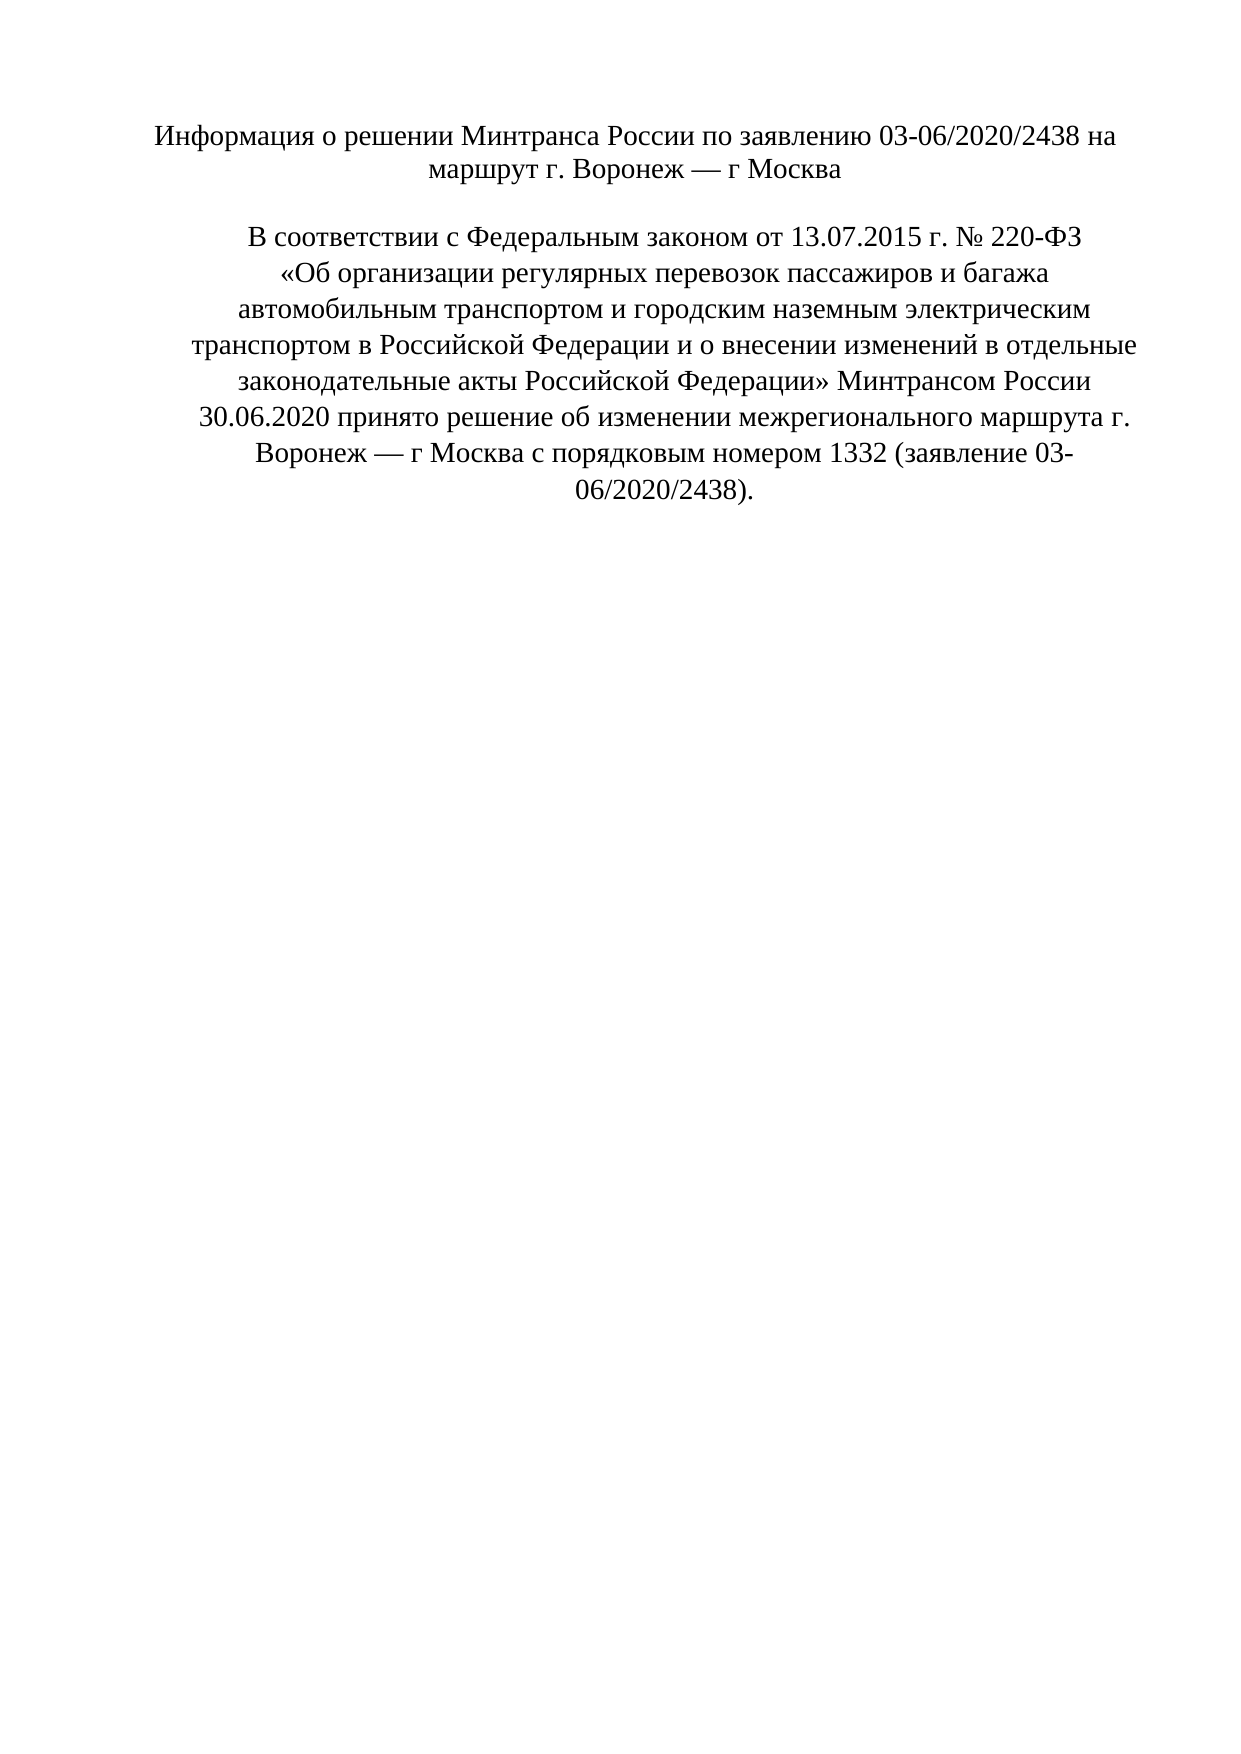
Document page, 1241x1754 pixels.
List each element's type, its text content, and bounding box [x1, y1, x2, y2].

text Информация о решении Минтранса России по заявлению 03-06/2020/2438 на маршрут г. Воронеж — г Москва [118, 118, 1152, 185]
text В соответствии с Федеральным законом от 13.07.2015 г. № 220-ФЗ «Об организации регулярных перевозок пассажиров и багажа автомобильным транспортом и городским наземным электрическим транспортом в Российской Федерации и о внесении изменений в отдельные законодательные акты Российской Федерации» Минтрансом России 30.06.2020 принято решение об изменении межрегионального маршрута г. Воронеж — г Москва с порядковым номером 1332 (заявление 03-06/2020/2438). [177, 219, 1152, 505]
